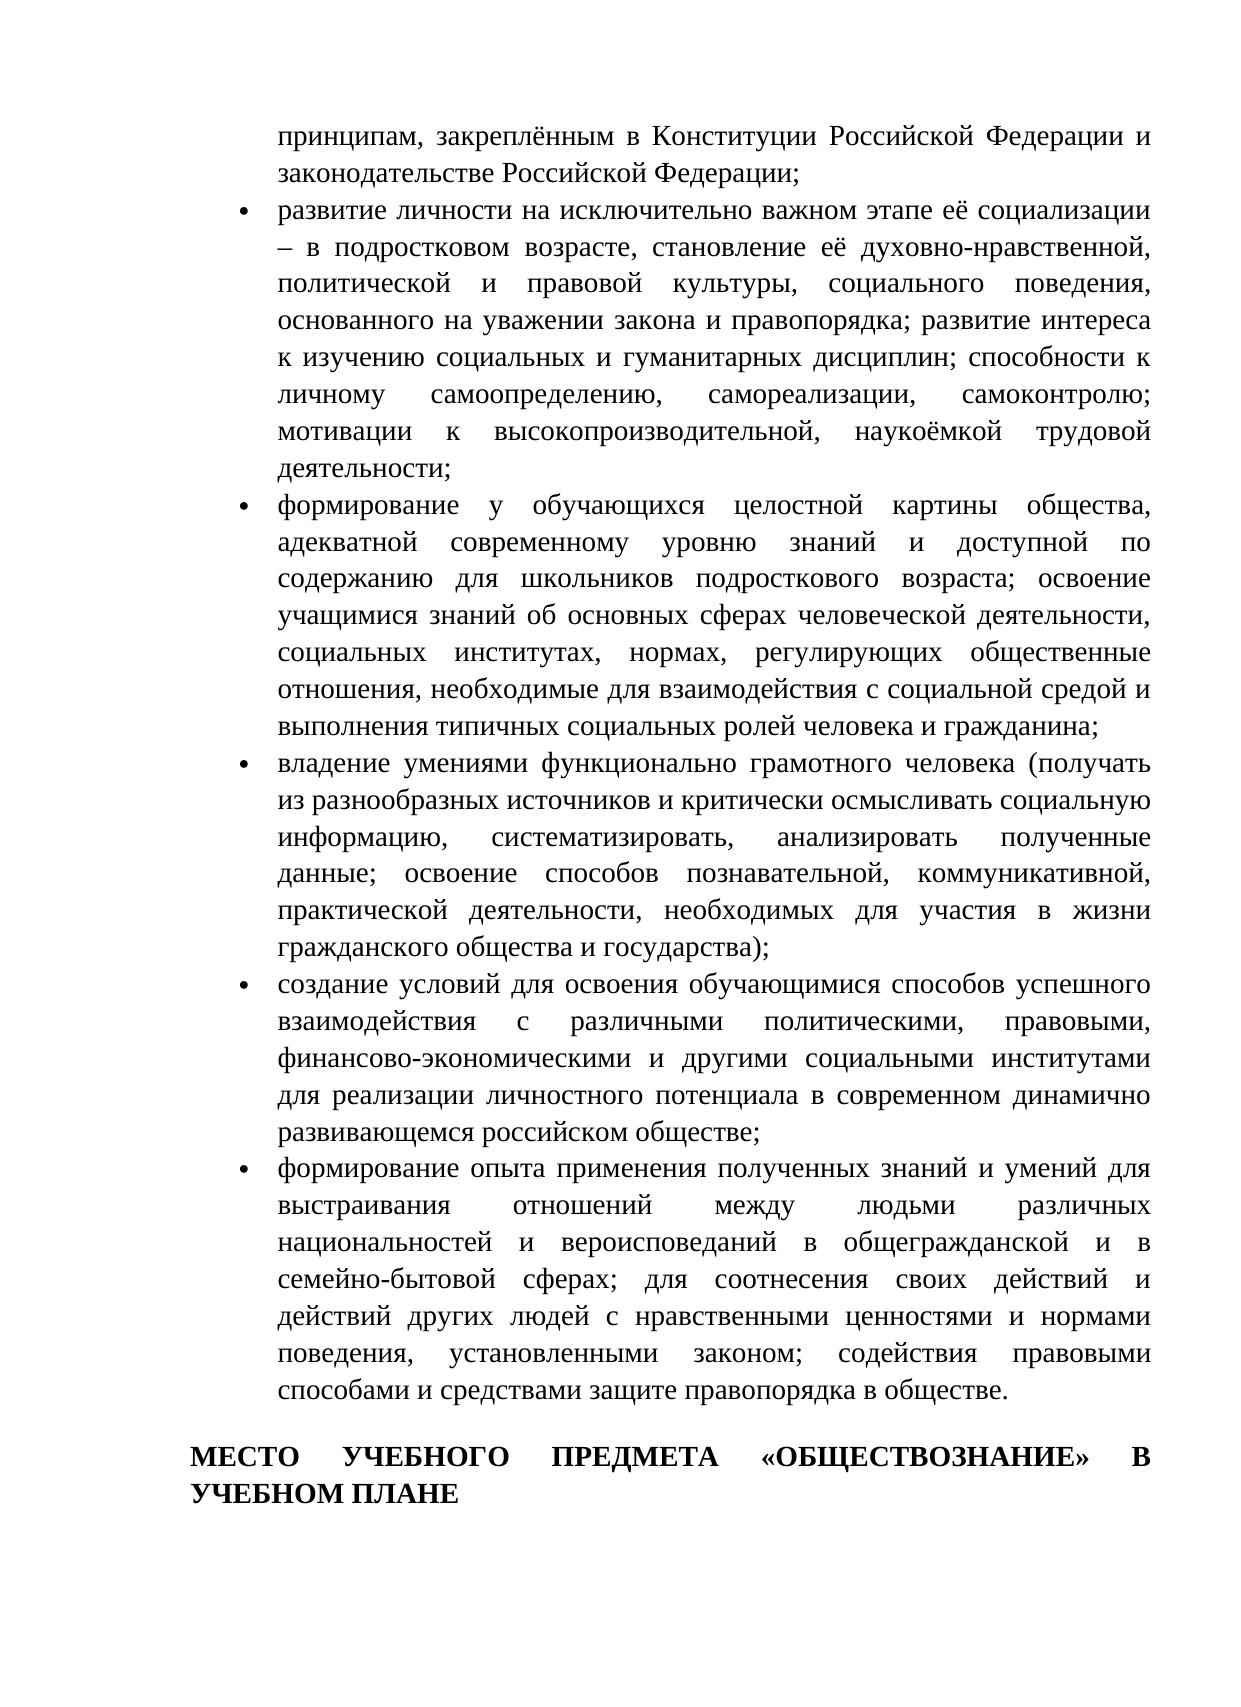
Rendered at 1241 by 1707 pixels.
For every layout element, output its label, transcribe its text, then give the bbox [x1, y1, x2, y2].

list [240, 118, 1152, 188]
text МЕСТО УЧЕБНОГО ПРЕДМЕТА «ОБЩЕСТВОЗНАНИЕ» В УЧЕБНОМ ПЛАНЕ [190, 1439, 1152, 1510]
list развитие личности на исключительно важном этапе её социализации – в подростковом возрасте, становление её духовно-нравственной, политической и правовой культуры, социального поведения, основанного на уважении закона и правопорядка; развитие интереса к изучению социальных и гуманитарных дисциплин; способности к личному самоопределению, самореализации, самоконтролю; мотивации к высокопроизводительной, наукоёмкой трудовой деятельности; [240, 192, 1152, 483]
list владение умениями функционально грамотного человека (получать из разнообразных источников и критически осмысливать социальную информацию, систематизировать, анализировать полученные данные; освоение способов познавательной, коммуникативной, практической деятельности, необходимых для участия в жизни гражданского общества и государства); [240, 745, 1152, 963]
list создание условий для освоения обучающимися способов успешного взаимодействия с различными политическими, правовыми, финансово-экономическими и другими социальными институтами для реализации личностного потенциала в современном динамично развивающемся российском обществе; [240, 966, 1152, 1147]
list формирование опыта применения полученных знаний и умений для выстраивания отношений между людьми различных национальностей и вероисповеданий в общегражданской и в семейно-бытовой сферах; для соотнесения своих действий и действий других людей с нравственными ценностями и нормами поведения, установленными законом; содействия правовыми способами и средствами защите правопорядка в обществе. [240, 1151, 1152, 1405]
list формирование у обучающихся целостной картины общества, адекватной современному уровню знаний и доступной по содержанию для школьников подросткового возраста; освоение учащимися знаний об основных сферах человеческой деятельности, социальных институтах, нормах, регулирующих общественные отношения, необходимые для взаимодействия с социальной средой и выполнения типичных социальных ролей человека и гражданина; [240, 487, 1152, 742]
